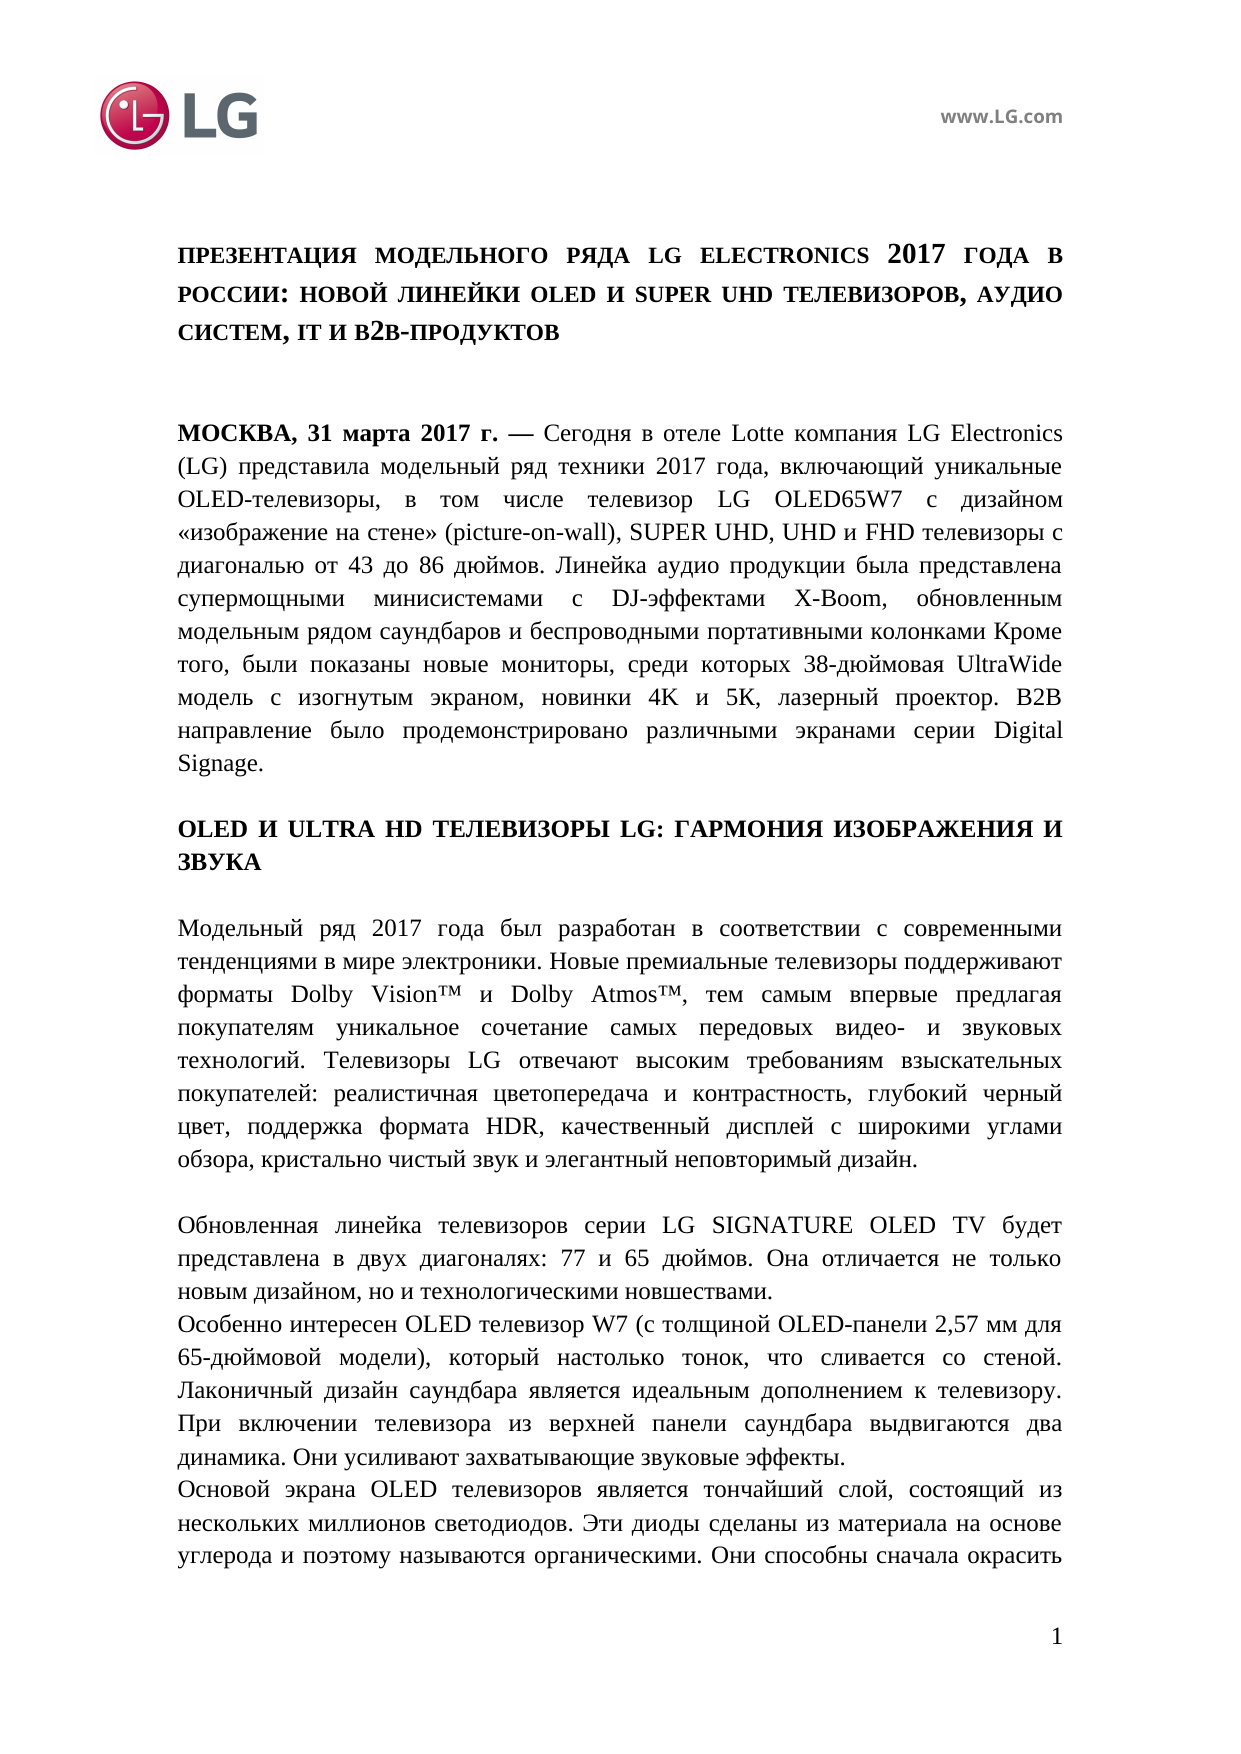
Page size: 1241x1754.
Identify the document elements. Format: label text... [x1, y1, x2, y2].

text презентация модельного ряда lg electronics 2017 года в россии: новой линейки oled и super uhd телевизоров, аудио систем, it и в2в-продуктов [177, 236, 1063, 347]
text МОСКВА, 31 марта 2017 г. — Сегодня в отеле Lotte компания LG Electronics (LG) представила модельный ряд техники 2017 года, включающий уникальные OLED-телевизоры, в том числе телевизор LG OLED65W7 с дизайном «изображение на стене» (picture-on-wall), SUPER UHD, UHD и FHD телевизоры с диагональю от 43 до 86 дюймов. Линейка аудио продукции была представлена супермощными минисистемами с DJ-эффектами X-Boom, обновленным модельным рядом саундбаров и беспроводными портативными колонками Кроме того, были показаны новые мониторы, среди которых 38-дюймовая UltraWide модель с изогнутым экраном, новинки 4K и 5К, лазерный проектор. В2В направление было продемонстрировано различными экранами серии Digital Signage. [177, 418, 1063, 777]
picture [95, 75, 264, 155]
text OLED И ULTRA HD ТЕЛЕВИЗОРЫ LG: ГАРМОНИЯ ИЗОБРАЖЕНИЯ И ЗВУКА [177, 814, 1063, 876]
text Модельный ряд 2017 года был разработан в соответствии с современными тенденциями в мире электроники. Новые премиальные телевизоры поддерживают форматы Dolby Vision™ и Dolby Atmos™, тем самым впервые предлагая покупателям уникальное сочетание самых передовых видео- и звуковых технологий. Телевизоры LG отвечают высоким требованиям взыскательных покупателей: реалистичная цветопередача и контрастность, глубокий черный цвет, поддержка формата HDR, качественный дисплей с широкими углами обзора, кристально чистый звук и элегантный неповторимый дизайн. [177, 913, 1063, 1173]
text Обновленная линейка телевизоров серии LG SIGNATURE OLED TV будет представлена в двух диагоналях: 77 и 65 дюймов. Она отличается не только новым дизайном, но и технологическими новшествами. [177, 1210, 1063, 1305]
text Особенно интересен OLED телевизор W7 (с толщиной OLED-панели 2,57 мм для 65-дюймовой модели), который настолько тонок, что сливается со стеной. Лаконичный дизайн саундбара является идеальным дополнением к телевизору. При включении телевизора из верхней панели саундбара выдвигаются два динамика. Они усиливают захватывающие звуковые эффекты. [177, 1309, 1063, 1470]
